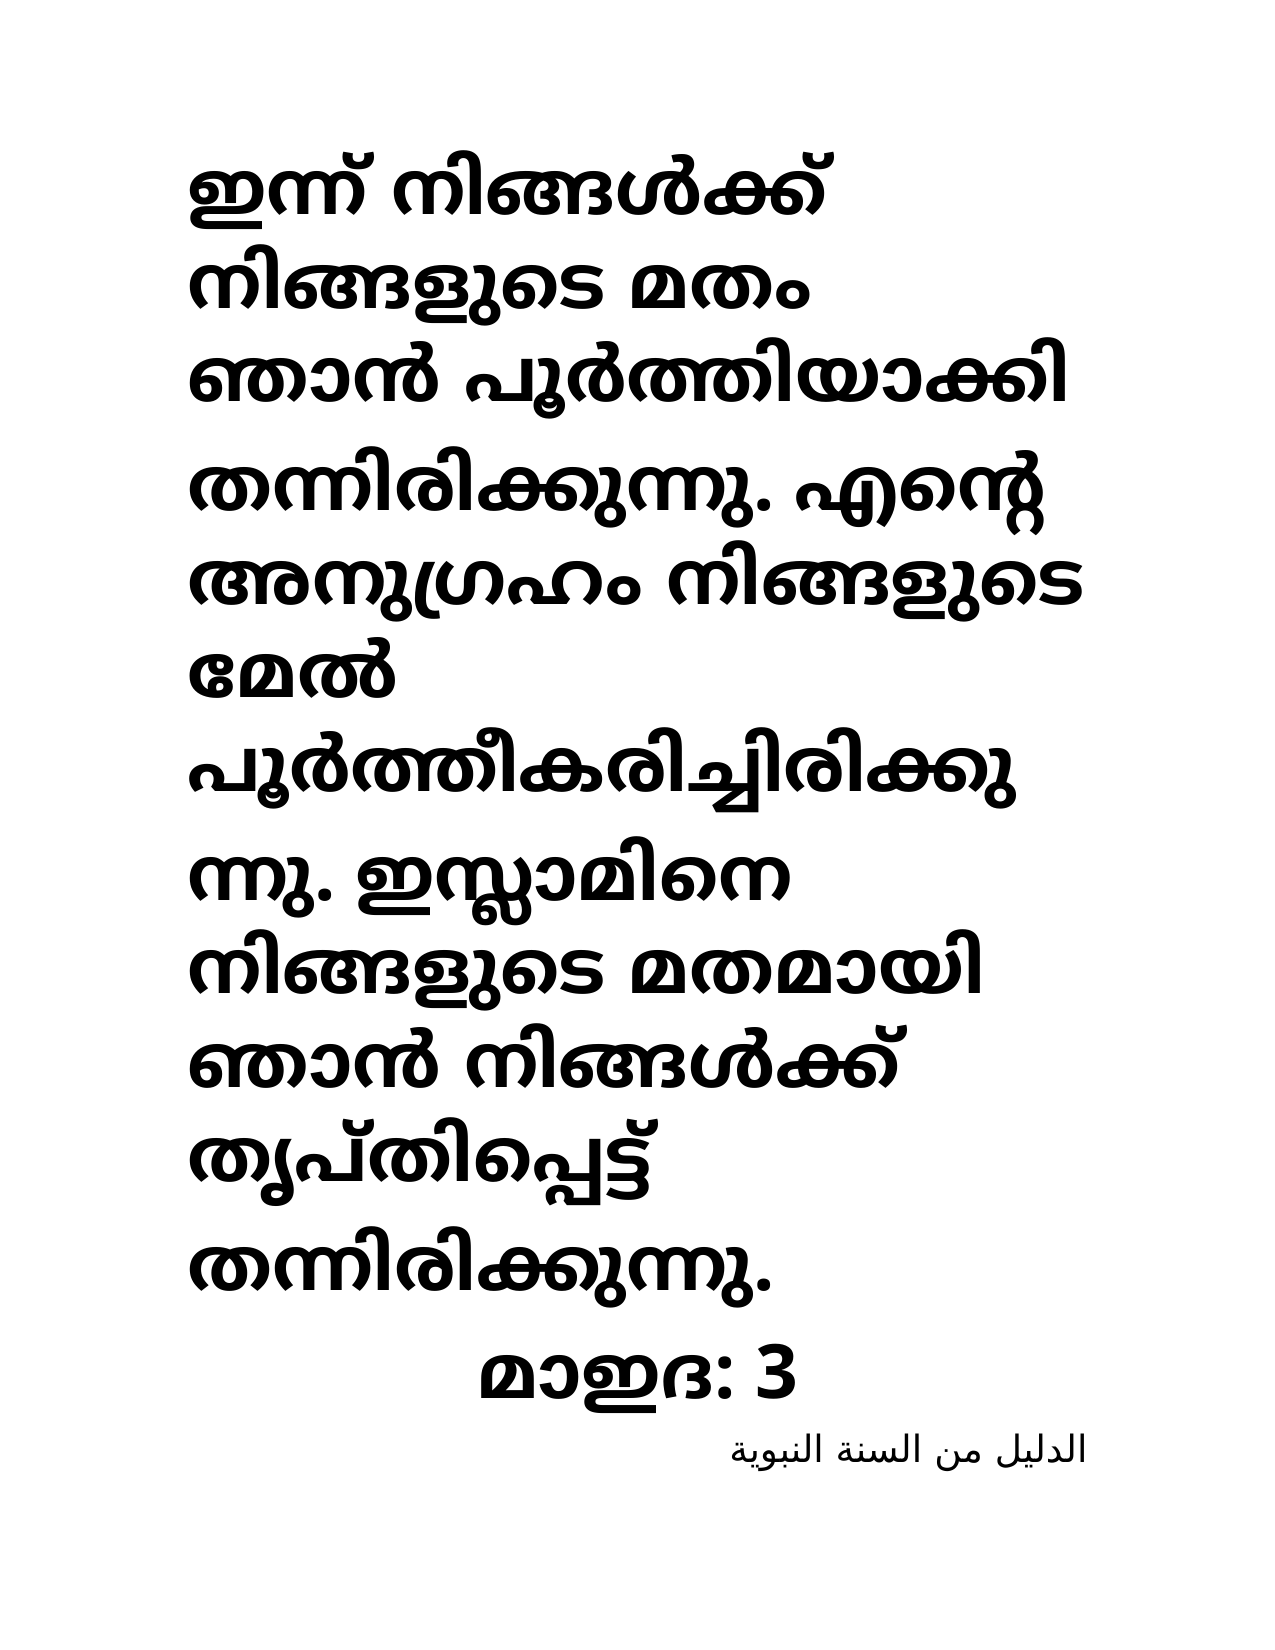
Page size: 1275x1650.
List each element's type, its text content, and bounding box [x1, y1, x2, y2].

text മാഇദ: 3 [187, 1319, 1087, 1428]
text ഇന്ന് നിങ്ങൾക്ക് നിങ്ങളുടെ മതം ഞാൻ പൂർത്തിയാക്കി തന്നിരിക്കുന്നു. എന്റെ അനുഗ്രഹം നിങ്ങളുടെ മേൽ പൂർത്തീകരിച്ചിരിക്കുന്നു. ഇസ്ലാമിനെ നിങ്ങളുടെ മതമായി ഞാൻ നിങ്ങൾക്ക് തൃപ്തിപ്പെട്ട് തന്നിരിക്കുന്നു. [187, 150, 1087, 1319]
text الدليل من السنة النبوية [187, 1428, 1087, 1471]
